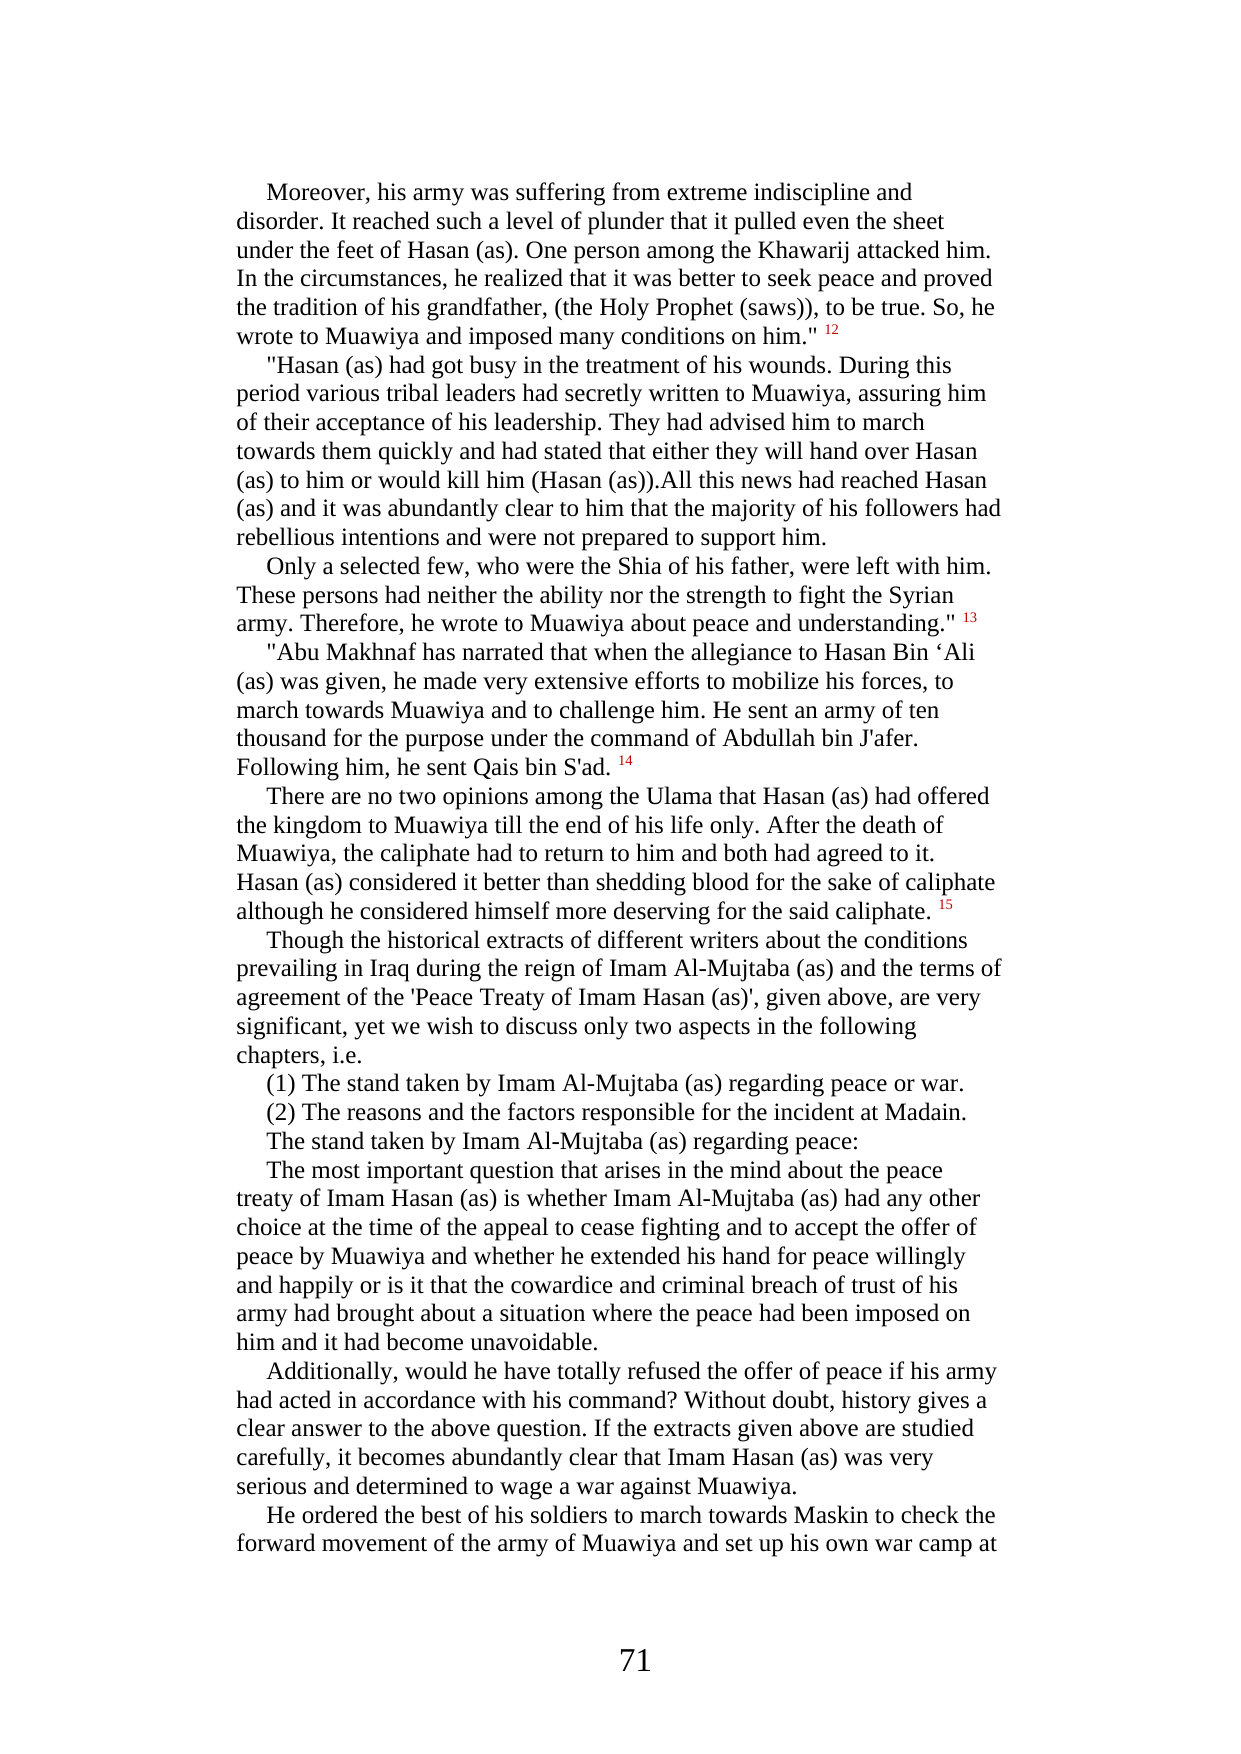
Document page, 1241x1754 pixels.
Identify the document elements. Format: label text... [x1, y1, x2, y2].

text Though the historical extracts of different writers about the conditions prevailing in Iraq during the reign of Imam Al-Mujtaba (as) and the terms of agreement of the 'Peace Treaty of Imam Hasan (as)', given above, are very significant, yet we wish to discuss only two aspects in the following chapters, i.e. [236, 925, 1004, 1068]
text The most important question that arises in the mind about the peace treaty of Imam Hasan (as) is whether Imam Al-Mujtaba (as) had any other choice at the time of the appeal to cease fighting and to accept the offer of peace by Muawiya and whether he extended his hand for peace willingly and happily or is it that the cowardice and criminal breach of trust of his army had brought about a situation where the peace had been imposed on him and it had become unavoidable. [236, 1155, 1004, 1356]
text The stand taken by Imam Al-Mujtaba (as) regarding peace: [236, 1126, 1004, 1155]
text "Abu Makhnaf has narrated that when the allegiance to Hasan Bin ‘Ali (as) was given, he made very extensive efforts to mobilize his forces, to march towards Muawiya and to challenge him. He sent an army of ten thousand for the purpose under the command of Abdullah bin J'afer. Following him, he sent Qais bin S'ad. 14 [236, 637, 1004, 781]
text Additionally, would he have totally refused the offer of peace if his army had acted in accordance with his command? Without doubt, history gives a clear answer to the above question. If the extracts given above are studied carefully, it becomes abundantly clear that Imam Hasan (as) was very serious and determined to wage a war against Muawiya. [236, 1356, 1004, 1500]
text "Hasan (as) had got busy in the treatment of his wounds. During this period various tribal leaders had secretly written to Muawiya, assuring him of their acceptance of his leadership. They had advised him to march towards them quickly and had stated that either they will hand over Hasan (as) to him or would kill him (Hasan (as)).All this news had reached Hasan (as) and it was abundantly clear to him that the majority of his followers had rebellious intentions and were not prepared to support him. [236, 350, 1004, 551]
text (1) The stand taken by Imam Al-Mujtaba (as) regarding peace or war. [236, 1068, 1004, 1097]
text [236, 1500, 1004, 1557]
text There are no two opinions among the Ulama that Hasan (as) had offered the kingdom to Muawiya till the end of his life only. After the death of Muawiya, the caliphate had to return to him and both had agreed to it. Hasan (as) considered it better than shedding blood for the sake of caliphate although he considered himself more deserving for the said caliphate. 15 [236, 781, 1004, 925]
text (2) The reasons and the factors responsible for the incident at Madain. [236, 1097, 1004, 1126]
text Moreover, his army was suffering from extreme indiscipline and disorder. It reached such a level of plunder that it pulled even the sheet under the feet of Hasan (as). One person among the Khawarij attacked him. In the circumstances, he realized that it was better to seek peace and proved the tradition of his grandfather, (the Holy Prophet (saws)), to be true. So, he wrote to Muawiya and imposed many conditions on him." 12 [236, 177, 1004, 350]
text Only a selected few, who were the Shia of his father, were left with him. These persons had neither the ability nor the strength to fight the Syrian army. Therefore, he wrote to Muawiya about peace and understanding." 13 [236, 551, 1004, 637]
